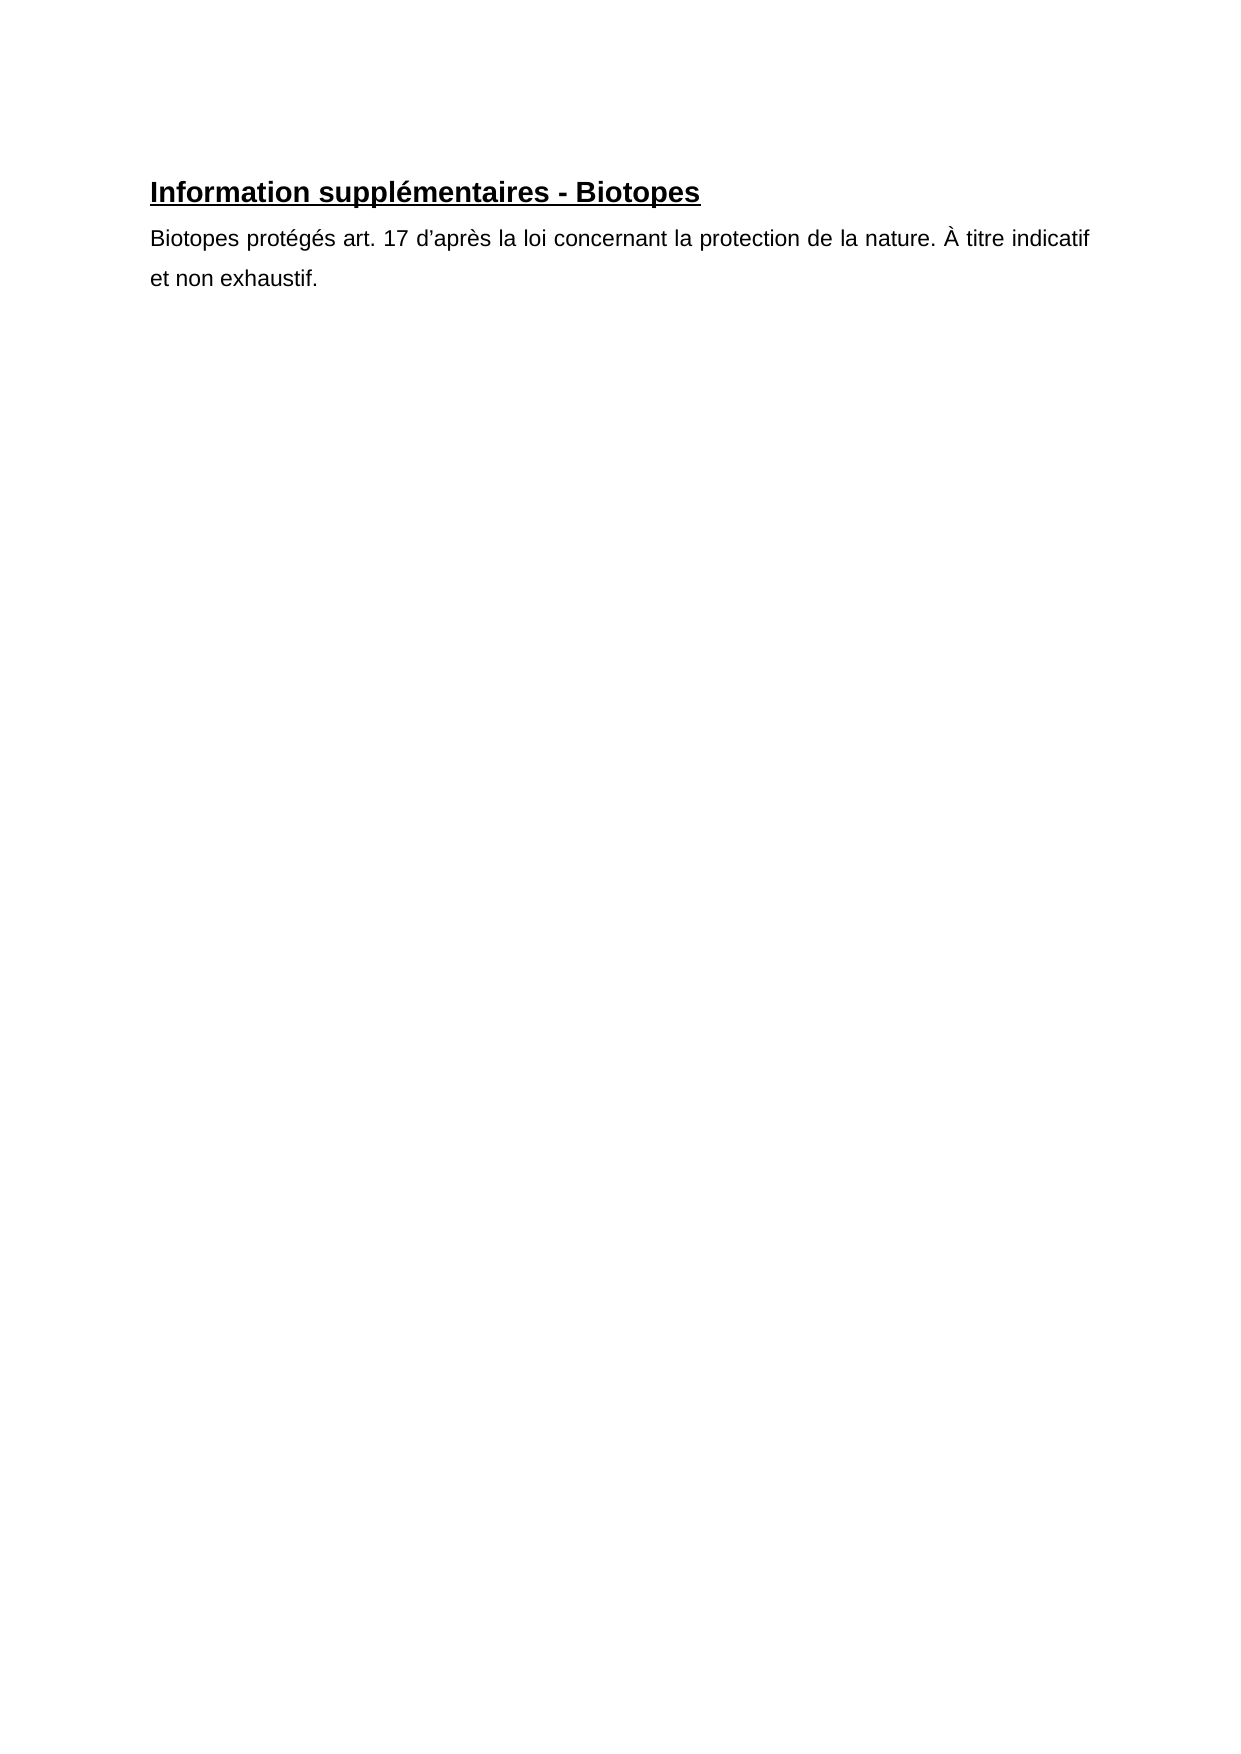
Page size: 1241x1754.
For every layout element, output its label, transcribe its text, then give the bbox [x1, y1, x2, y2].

subtitle Information supplémentaires - Biotopes [150, 175, 1090, 208]
text Biotopes protégés art. 17 d’après la loi concernant la protection de la nature. À titre indicatif et non exhaustif. [150, 225, 1090, 291]
